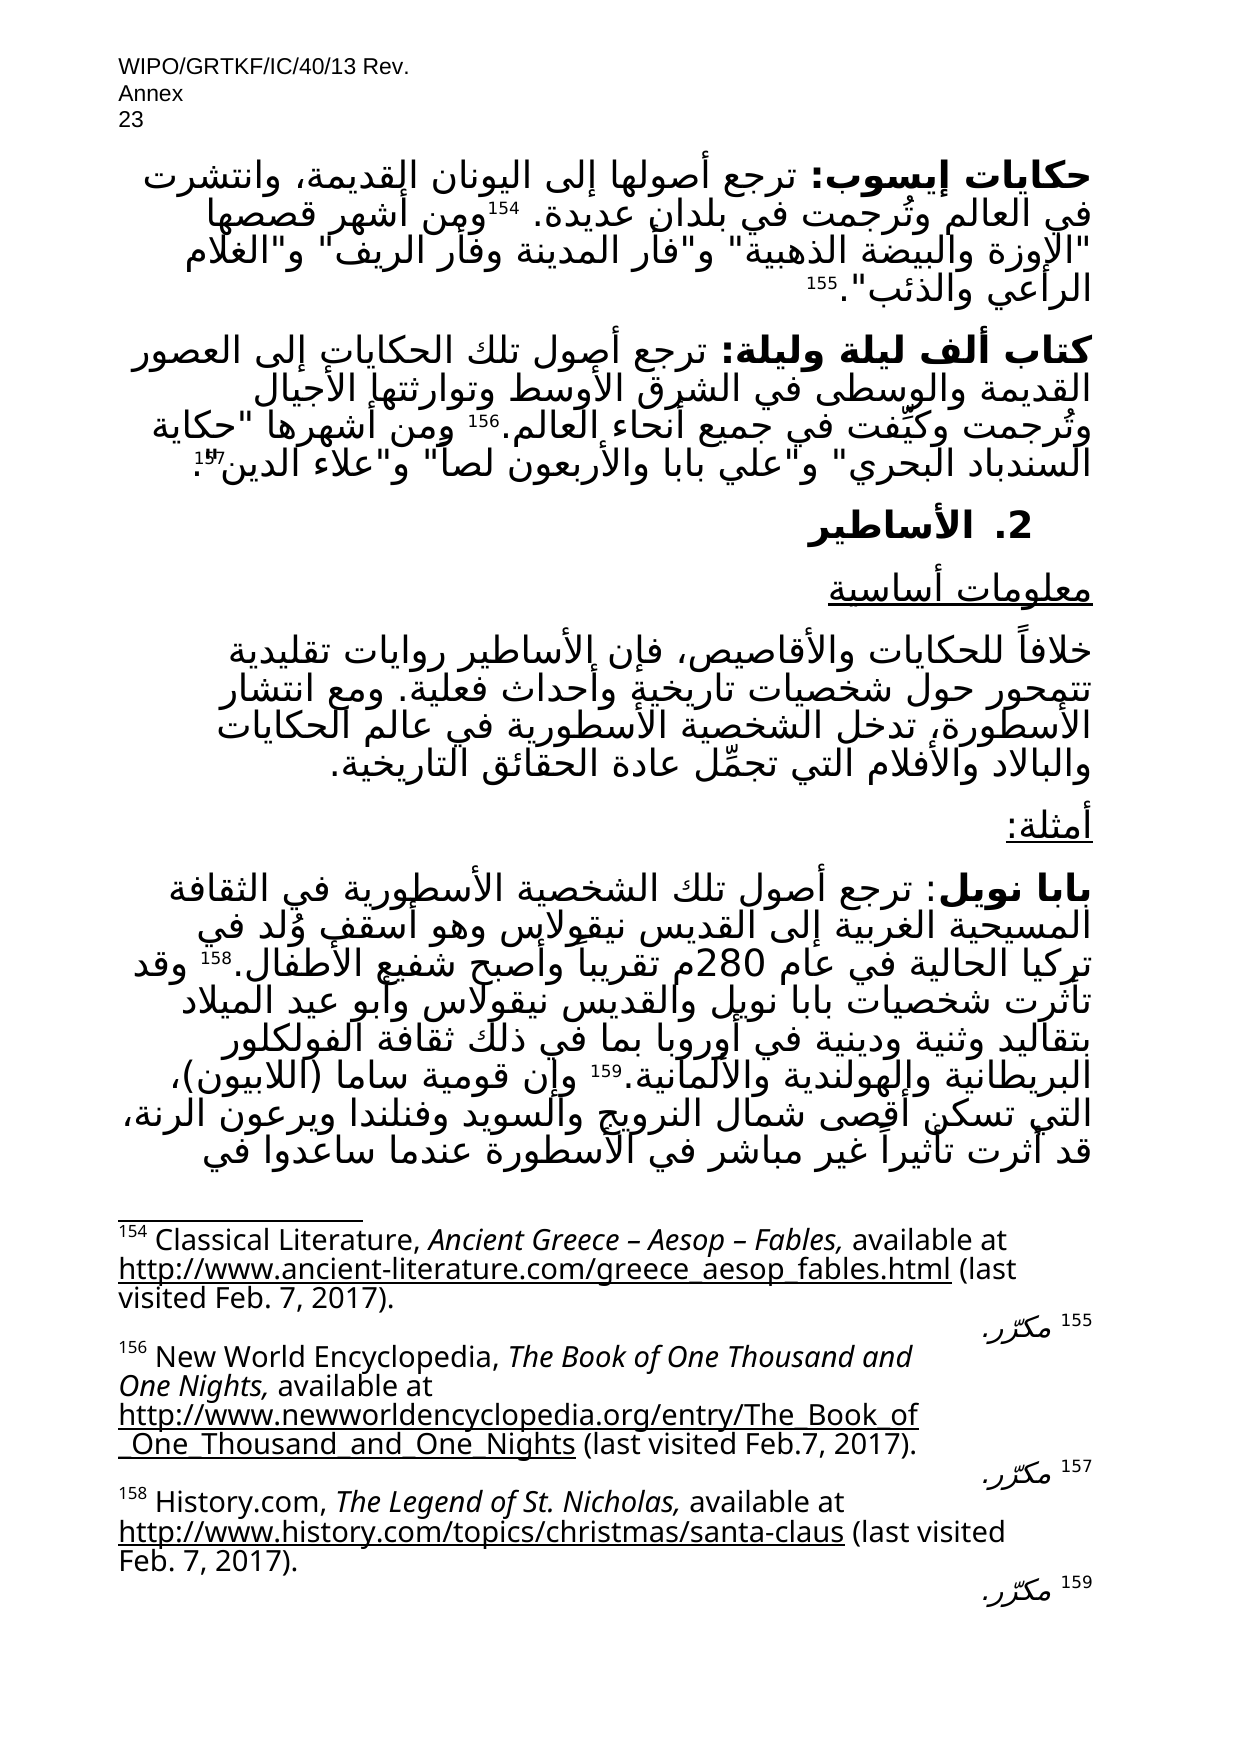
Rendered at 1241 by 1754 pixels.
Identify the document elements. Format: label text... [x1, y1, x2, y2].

text معلومات أساسية [118, 571, 1092, 608]
text كتاب ألف ليلة وليلة: ترجع أصول تلك الحكايات إلى العصور القديمة والوسطى في الشرق الأوسط وتوارثتها الأجيال وتُرجمت وكيِّفت في جميع أنحاء العالم. ومن أشهرها "حكاية السندباد البحري" و"علي بابا والأربعون لصاً" و"علاء الدين". [118, 333, 1092, 483]
text بابا نويل: ترجع أصول تلك الشخصية الأسطورية في الثقافة المسيحية الغربية إلى القديس نيقولاس وهو أسقف وُلد في تركيا الحالية في عام 280م تقريباً وأصبح شفيع الأطفال. وقد تأثرت شخصيات بابا نويل والقديس نيقولاس وأبو عيد الميلاد بتقاليد وثنية ودينية في أوروبا بما في ذلك ثقافة الفولكلور البريطانية والهولندية والألمانية. وإن قومية ساما (اللابيون)، التي تسكن أقصى شمال النرويج والسويد وفنلندا ويرعون الرنة، قد أثرت تأثيراً غير مباشر في الأسطورة عندما ساعدوا في إدخال رعي الرنة إلى ألاسكا. وقد دخلت تقاليد رعي اللابيين إلى ألاسكا عندما أدخل مبشر رعاة لابيين وقطعانهم بهدف الحد من تناقص الموارد بسبب الإفراط في صيد الحيتان. ثم عمد تاجر من ألاسكا إلى ترويج لحم الرنة بديلاً غذائياً. وربط أسطورة القديس نيقولاس بالرنة بمساعدة متاجر Macy’s عن طريق عروض ومواكب تظهر باب نويل على ظهر مزلقة تجرها رنة. أما الرنة رودولف، فقد دخل الأسطورة بعد سنوات عديدة في كتاب تلوين. وتظهر شخصية بابا نويل اليوم في عدد لا حصر له من المصنفات الأدبية والموسيقية والمرئية والسينمائية. وصور بابا نويل وزيه منتشران في العديد من التقاليد الأسرية والمجتمعية فضلاً عن الثقافة التجارية والشعبية المعاصرة في جميع أنحاء العالم. [118, 871, 1092, 1171]
text 2. الأساطير [118, 508, 1033, 546]
text حكايات إيسوب: ترجع أصولها إلى اليونان القديمة، وانتشرت في العالم وتُرجمت في بلدان عديدة. ومن أشهر قصصها "الإوزة والبيضة الذهبية" و"فأر المدينة وفأر الريف" و"الغلام الراعي والذئب". [118, 158, 1092, 308]
text أمثلة: [118, 808, 1092, 846]
text خلافاً للحكايات والأقاصيص، فإن الأساطير روايات تقليدية تتمحور حول شخصيات تاريخية وأحداث فعلية. ومع انتشار الأسطورة، تدخل الشخصية الأسطورية في عالم الحكايات والبالاد والأفلام التي تجمِّل عادة الحقائق التاريخية. [118, 633, 1092, 783]
